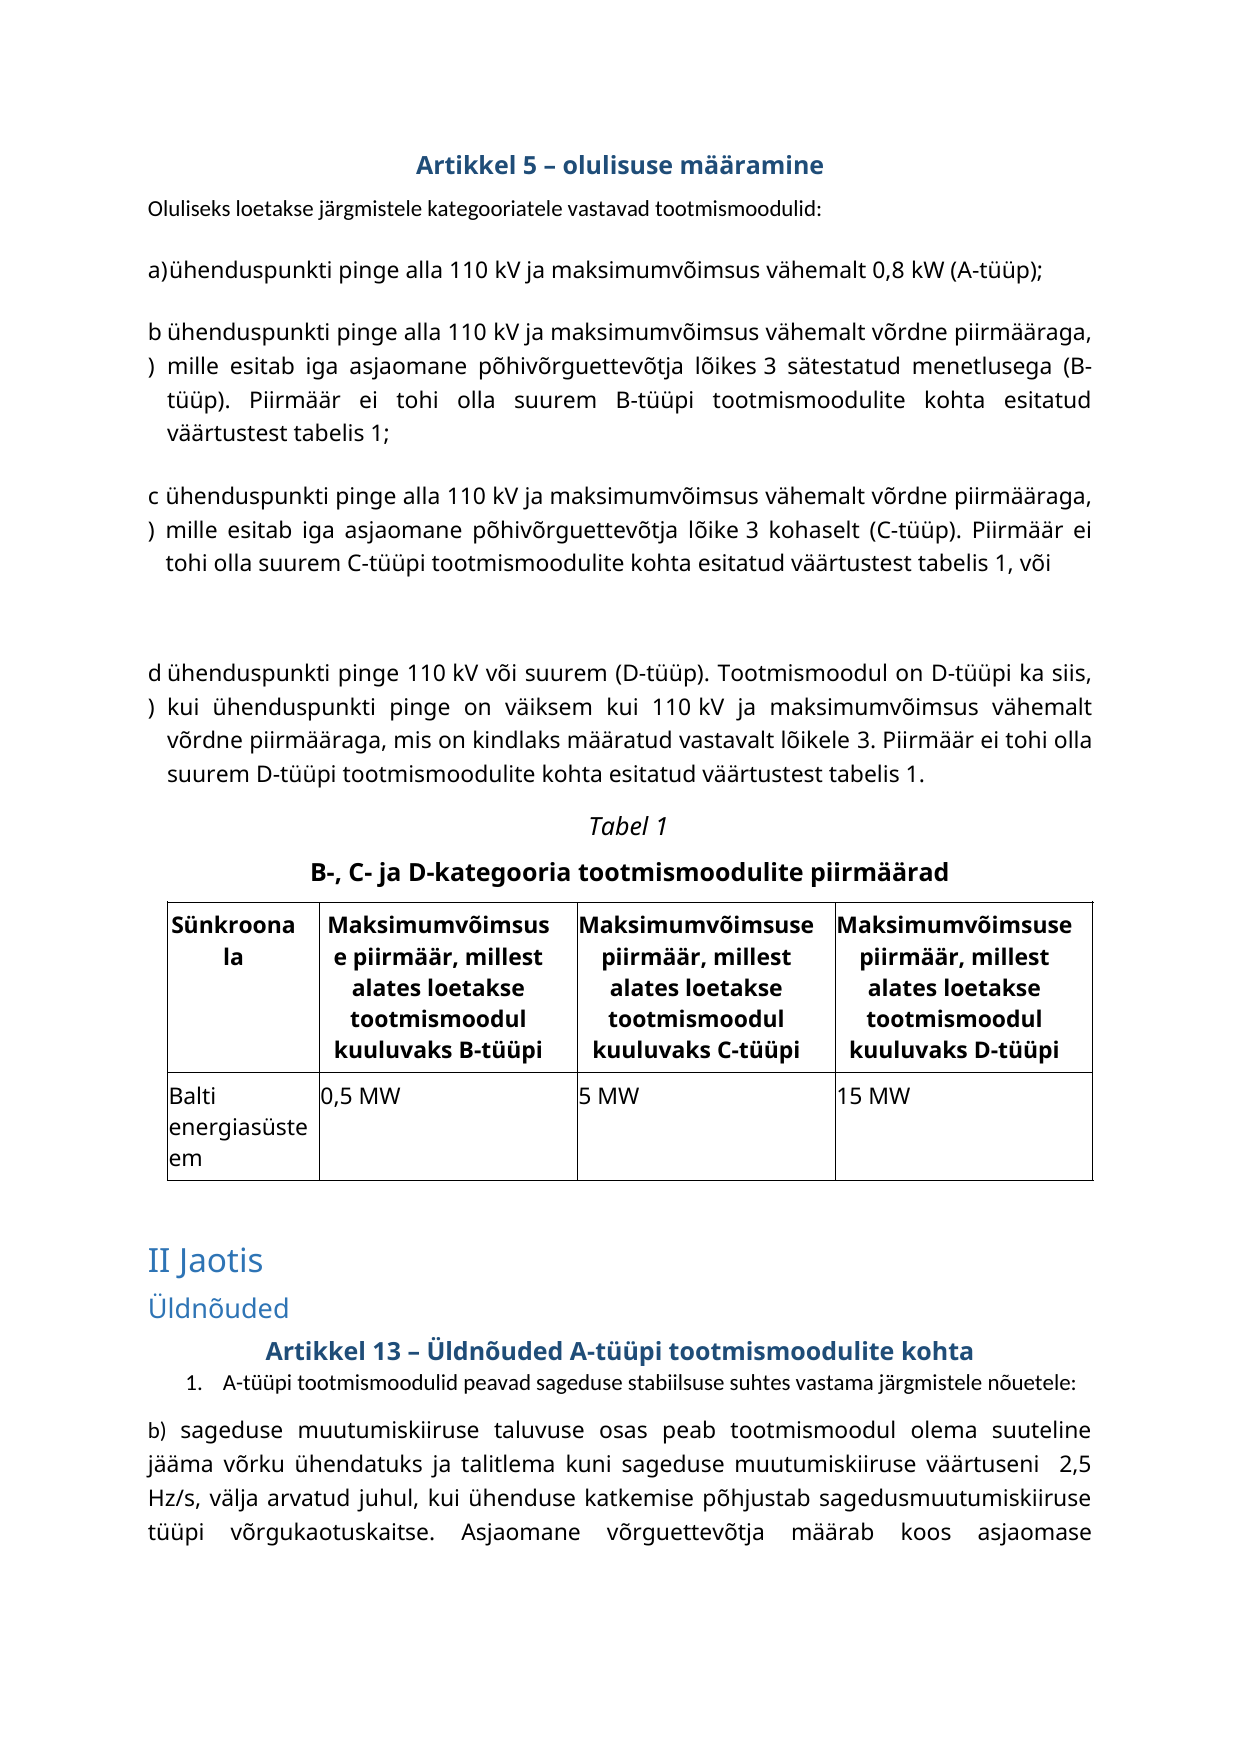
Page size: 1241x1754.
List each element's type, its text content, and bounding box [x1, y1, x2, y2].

subtitle II Jaotis [148, 1236, 1093, 1282]
table_header b) [148, 304, 167, 467]
subtitle Üldnõuded [148, 1289, 1093, 1326]
table_header ühenduspunkti pinge 110 kV või suurem (D-tüüp). Tootmismoodul on D-tüüpi ka siis, kui ühenduspunkti pinge on väiksem kui 110 kV ja maksimumvõimsus vähemalt võrdne piirmääraga, mis on kindlaks määratud vastavalt lõikele 3. Piirmäär ei tohi olla suurem D-tüüpi tootmismoodulite kohta esitatud väärtustest tabelis 1. Tabel 1 B-, C- ja D-kategooria tootmismoodulite piirmäärad [167, 644, 1093, 902]
table_header ühenduspunkti pinge alla 110 kV ja maksimumvõimsus vähemalt võrdne piirmääraga, mille esitab iga asjaomane põhivõrguettevõtja lõike 3 kohaselt (C-tüüp). Piirmäär ei tohi olla suurem C-tüüpi tootmismoodulite kohta esitatud väärtustest tabelis 1, või [165, 467, 1093, 597]
table_header ühenduspunkti pinge 110 kV või suurem (D-tüüp). Tootmismoodul on D-tüüpi ka siis, kui ühenduspunkti pinge on väiksem kui 110 kV ja maksimumvõimsus vähemalt võrdne piirmääraga, mis on kindlaks määratud vastavalt lõikele 3. Piirmäär ei tohi olla suurem D-tüüpi tootmismoodulite kohta esitatud väärtustest tabelis 1. Tabel 1 B-, C- ja D-kategooria tootmismoodulite piirmäärad [578, 1073, 835, 1180]
table_header ühenduspunkti pinge 110 kV või suurem (D-tüüp). Tootmismoodul on D-tüüpi ka siis, kui ühenduspunkti pinge on väiksem kui 110 kV ja maksimumvõimsus vähemalt võrdne piirmääraga, mis on kindlaks määratud vastavalt lõikele 3. Piirmäär ei tohi olla suurem D-tüüpi tootmismoodulite kohta esitatud väärtustest tabelis 1. Tabel 1 B-, C- ja D-kategooria tootmismoodulite piirmäärad [320, 1073, 577, 1180]
table_header ühenduspunkti pinge 110 kV või suurem (D-tüüp). Tootmismoodul on D-tüüpi ka siis, kui ühenduspunkti pinge on väiksem kui 110 kV ja maksimumvõimsus vähemalt võrdne piirmääraga, mis on kindlaks määratud vastavalt lõikele 3. Piirmäär ei tohi olla suurem D-tüüpi tootmismoodulite kohta esitatud väärtustest tabelis 1. Tabel 1 B-, C- ja D-kategooria tootmismoodulite piirmäärad [836, 903, 1092, 1072]
subtitle Artikkel 13 – Üldnõuded A-tüüpi tootmismoodulite kohta [148, 1333, 1093, 1368]
table_header ühenduspunkti pinge 110 kV või suurem (D-tüüp). Tootmismoodul on D-tüüpi ka siis, kui ühenduspunkti pinge on väiksem kui 110 kV ja maksimumvõimsus vähemalt võrdne piirmääraga, mis on kindlaks määratud vastavalt lõikele 3. Piirmäär ei tohi olla suurem D-tüüpi tootmismoodulite kohta esitatud väärtustest tabelis 1. Tabel 1 B-, C- ja D-kategooria tootmismoodulite piirmäärad [578, 903, 835, 1072]
text Oluliseks loetakse järgmistele kategooriatele vastavad tootmismoodulid: [148, 194, 1093, 222]
table_header c) [148, 467, 165, 597]
subtitle Artikkel 5 – olulisuse määramine [148, 148, 1093, 182]
table_header ühenduspunkti pinge alla 110 kV ja maksimumvõimsus vähemalt 0,8 kW (A-tüüp); [169, 241, 1093, 303]
table_header ühenduspunkti pinge 110 kV või suurem (D-tüüp). Tootmismoodul on D-tüüpi ka siis, kui ühenduspunkti pinge on väiksem kui 110 kV ja maksimumvõimsus vähemalt võrdne piirmääraga, mis on kindlaks määratud vastavalt lõikele 3. Piirmäär ei tohi olla suurem D-tüüpi tootmismoodulite kohta esitatud väärtustest tabelis 1. Tabel 1 B-, C- ja D-kategooria tootmismoodulite piirmäärad [836, 1073, 1092, 1180]
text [148, 1414, 1093, 1547]
list A-tüüpi tootmismoodulid peavad sageduse stabiilsuse suhtes vastama järgmistele nõuetele: [185, 1368, 1093, 1396]
table_header ühenduspunkti pinge 110 kV või suurem (D-tüüp). Tootmismoodul on D-tüüpi ka siis, kui ühenduspunkti pinge on väiksem kui 110 kV ja maksimumvõimsus vähemalt võrdne piirmääraga, mis on kindlaks määratud vastavalt lõikele 3. Piirmäär ei tohi olla suurem D-tüüpi tootmismoodulite kohta esitatud väärtustest tabelis 1. Tabel 1 B-, C- ja D-kategooria tootmismoodulite piirmäärad [320, 903, 577, 1072]
table_header ühenduspunkti pinge alla 110 kV ja maksimumvõimsus vähemalt võrdne piirmääraga, mille esitab iga asjaomane põhivõrguettevõtja lõikes 3 sätestatud menetlusega (B-tüüp). Piirmäär ei tohi olla suurem B-tüüpi tootmismoodulite kohta esitatud väärtustest tabelis 1; [167, 304, 1093, 467]
table_header ühenduspunkti pinge 110 kV või suurem (D-tüüp). Tootmismoodul on D-tüüpi ka siis, kui ühenduspunkti pinge on väiksem kui 110 kV ja maksimumvõimsus vähemalt võrdne piirmääraga, mis on kindlaks määratud vastavalt lõikele 3. Piirmäär ei tohi olla suurem D-tüüpi tootmismoodulite kohta esitatud väärtustest tabelis 1. Tabel 1 B-, C- ja D-kategooria tootmismoodulite piirmäärad [168, 903, 319, 1072]
table_header d) [148, 644, 167, 1181]
table_header a) [148, 241, 169, 303]
